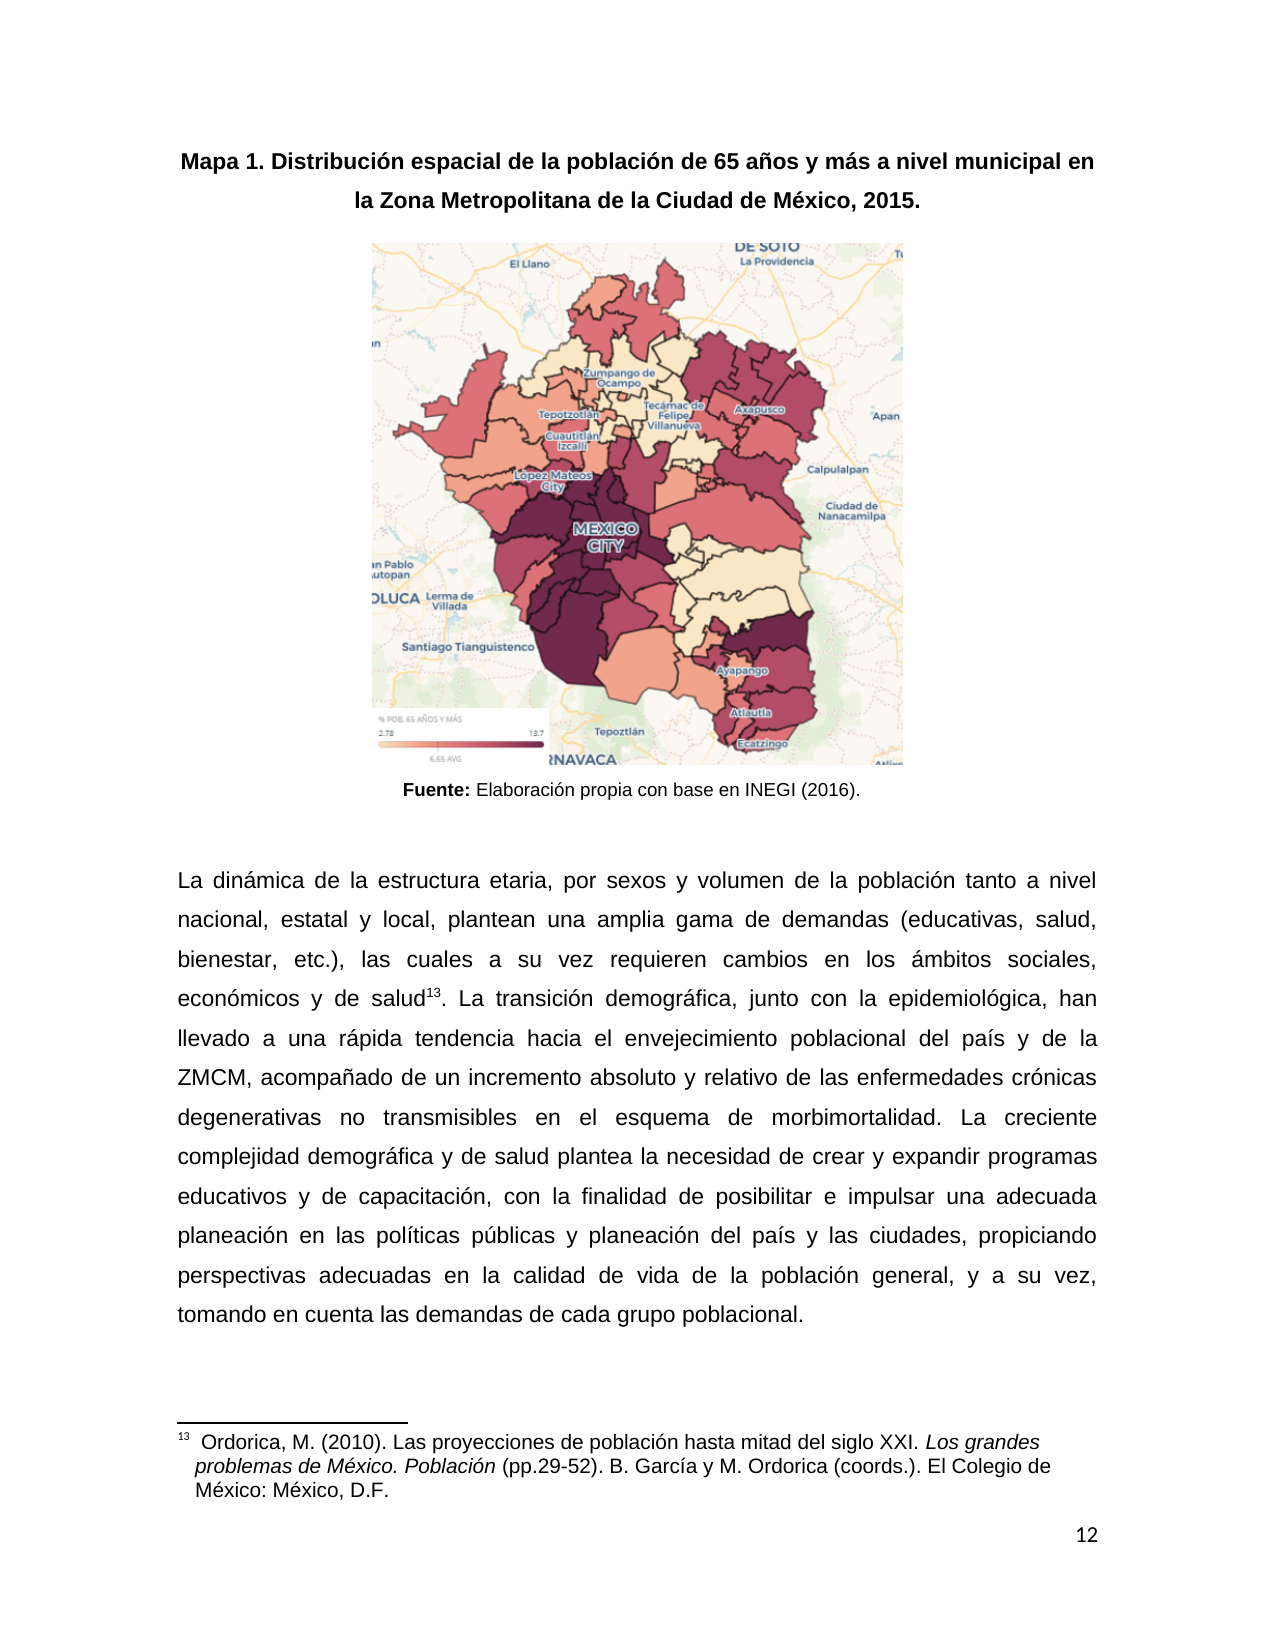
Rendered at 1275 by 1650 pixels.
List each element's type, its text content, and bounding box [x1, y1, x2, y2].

text Mapa 1. Distribución espacial de la población de 65 años y más a nivel municipal en la Zona Metropolitana de la Ciudad de México, 2015. [177, 148, 1098, 213]
picture [371, 243, 904, 765]
text La dinámica de la estructura etaria, por sexos y volumen de la población tanto a nivel nacional, estatal y local, plantean una amplia gama de demandas (educativas, salud, bienestar, etc.), las cuales a su vez requieren cambios en los ámbitos sociales, económicos y de salud. La transición demográfica, junto con la epidemiológica, han llevado a una rápida tendencia hacia el envejecimiento poblacional del país y de la ZMCM, acompañado de un incremento absoluto y relativo de las enfermedades crónicas degenerativas no transmisibles en el esquema de morbimortalidad. La creciente complejidad demográfica y de salud plantea la necesidad de crear y expandir programas educativos y de capacitación, con la finalidad de posibilitar e impulsar una adecuada planeación en las políticas públicas y planeación del país y las ciudades, propiciando perspectivas adecuadas en la calidad de vida de la población general, y a su vez, tomando en cuenta las demandas de cada grupo poblacional. [177, 867, 1098, 1327]
text Fuente: Elaboración propia con base en INEGI (2016). [325, 778, 1098, 800]
